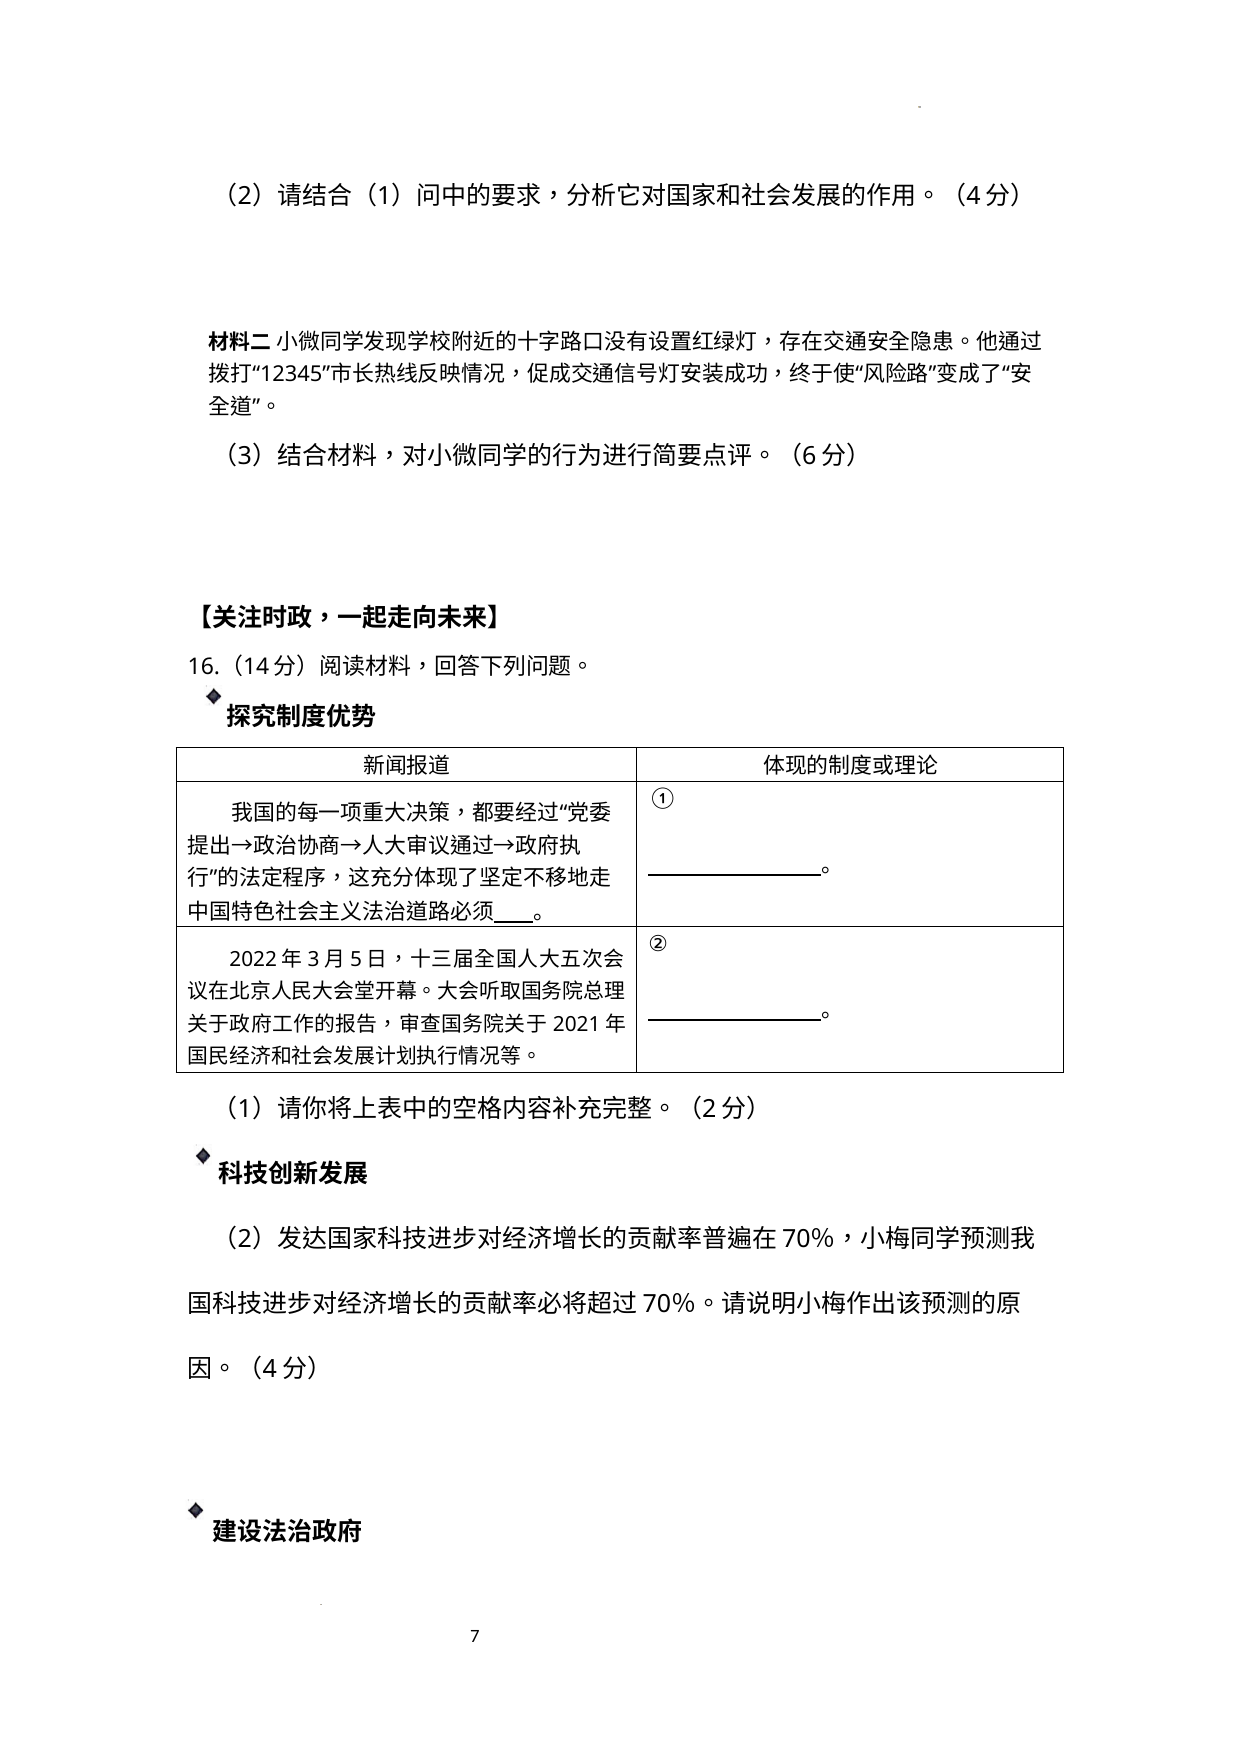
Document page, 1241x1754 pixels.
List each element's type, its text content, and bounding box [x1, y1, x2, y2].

picture [203, 685, 223, 706]
table_cell ② 。 [637, 927, 1063, 1072]
table_header 体现的制度或理论 [637, 748, 1063, 781]
text 科技创新发展 [187, 1140, 1053, 1205]
text （1）请你将上表中的空格内容补充完整。（2分） [187, 1075, 1053, 1140]
text 【关注时政，一起走向未来】 [187, 584, 1053, 649]
text 16.（14分）阅读材料，回答下列问题。 [187, 649, 1053, 682]
table_cell 我国的每一项重大决策，都要经过“党委提出→政治协商→人大审议通过→政府执行”的法定程序，这充分体现了坚定不移地走中国特色社会主义法治道路必须 。 [177, 782, 636, 926]
text 材料二 小微同学发现学校附近的十字路口没有设置红绿灯，存在交通安全隐患。他通过拨打“12345”市长热线反映情况，促成交通信号灯安装成功，终于使“风险路”变成了“安全道”。 [208, 324, 1053, 422]
table_cell 2022年3月5日，十三届全国人大五次会议在北京人民大会堂开幕。大会听取国务院总理关于政府工作的报告，审查国务院关于2021年国民经济和社会发展计划执行情况等。 [177, 927, 636, 1072]
text 探究制度优势 [187, 682, 1053, 747]
text （2）请结合（1）问中的要求，分析它对国家和社会发展的作用。（4分） [187, 162, 1053, 227]
text （2）发达国家科技进步对经济增长的贡献率普遍在70％，小梅同学预测我国科技进步对经济增长的贡献率必将超过70％。请说明小梅作出该预测的原因。（4分） [187, 1205, 1053, 1400]
text 建设法治政府 [187, 1498, 1053, 1563]
table_cell 。 [637, 782, 1063, 926]
table_header 新闻报道 [177, 748, 636, 781]
text （3）结合材料，对小微同学的行为进行简要点评。（6分） [187, 422, 1053, 487]
picture [193, 1144, 212, 1166]
picture [185, 1499, 204, 1520]
